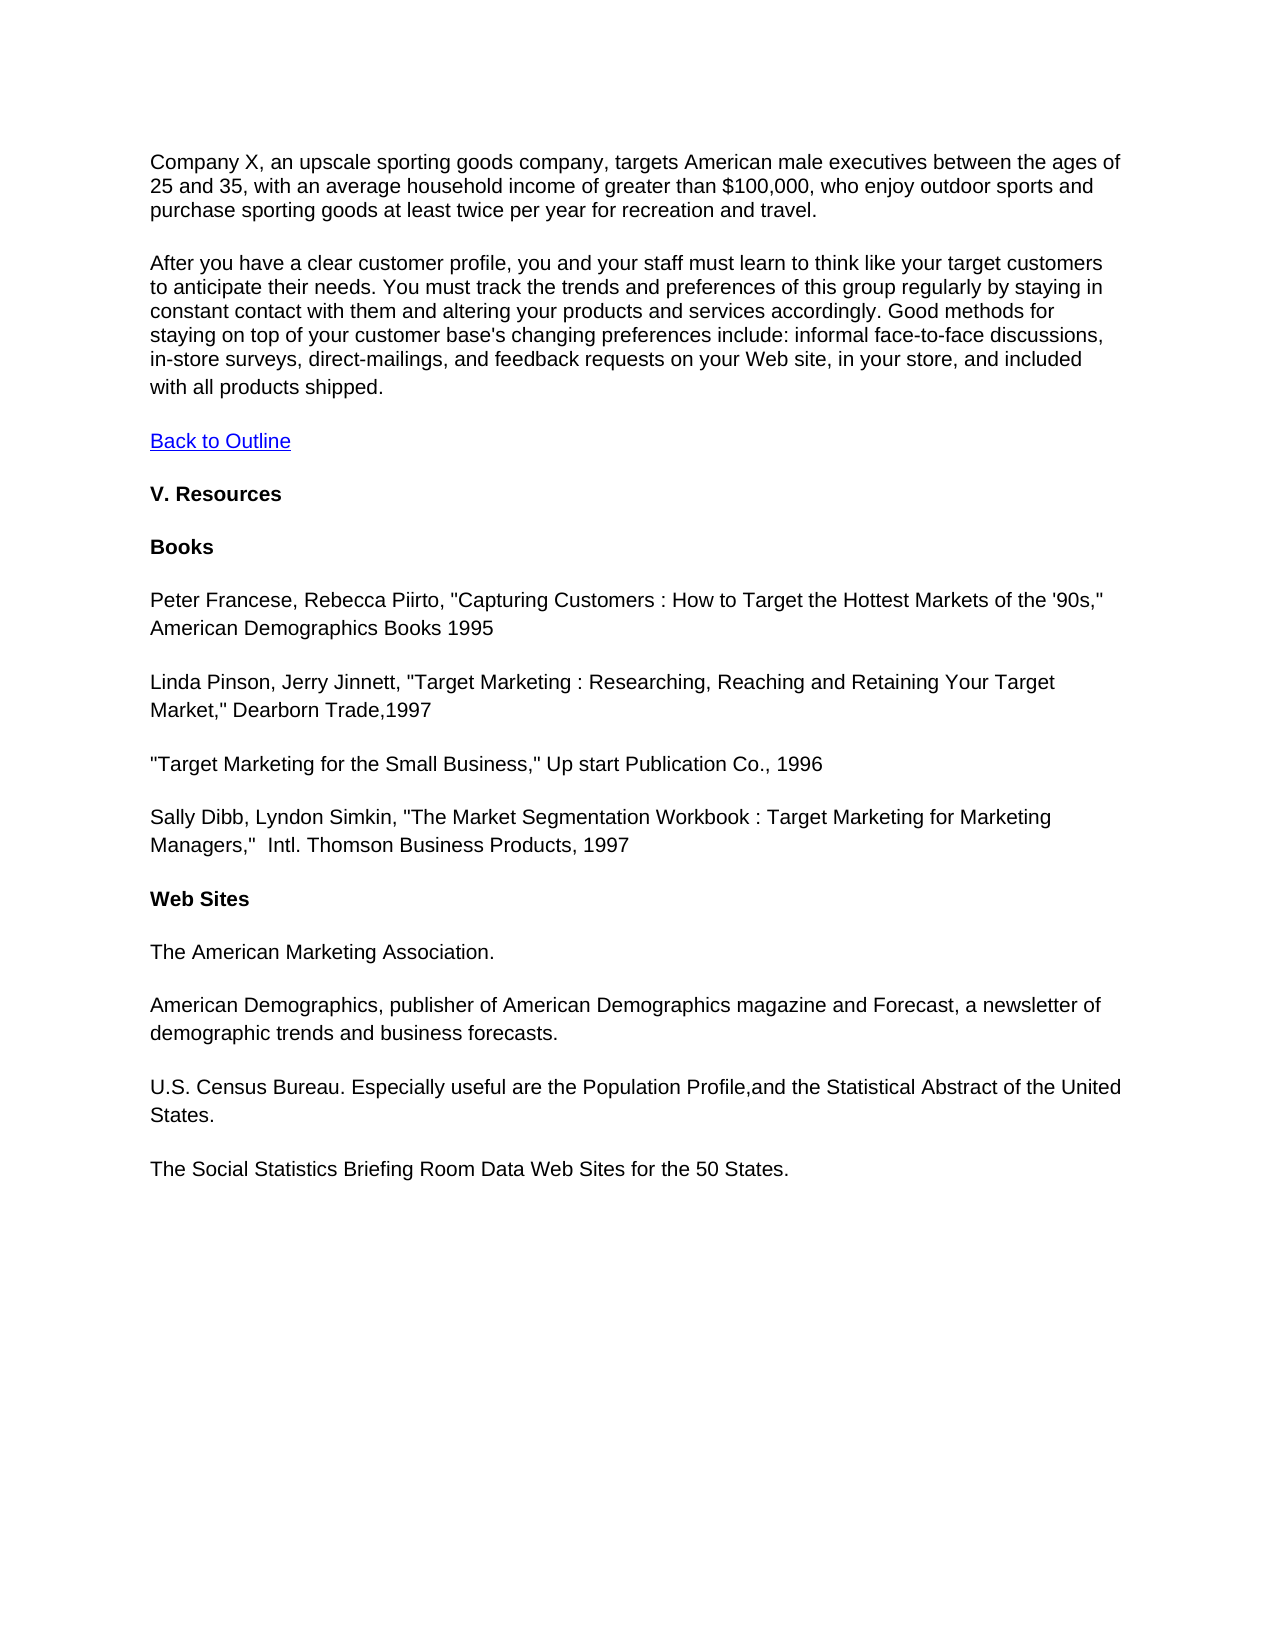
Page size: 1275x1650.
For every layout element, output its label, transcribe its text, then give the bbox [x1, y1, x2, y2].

text Web Sites [150, 887, 1125, 911]
text Linda Pinson, Jerry Jinnett, "Target Marketing : Researching, Reaching and Retaining Your Target Market," Dearborn Trade,1997 [150, 670, 1125, 723]
text Sally Dibb, Lyndon Simkin, "The Market Segmentation Workbook : Target Marketing for Marketing Managers," Intl. Thomson Business Products, 1997 [150, 805, 1125, 858]
text Peter Francese, Rebecca Piirto, "Capturing Customers : How to Target the Hottest Markets of the '90s," American Demographics Books 1995 [150, 588, 1125, 641]
text "Target Marketing for the Small Business," Up start Publication Co., 1996 [150, 752, 1125, 776]
text Back to Outline [150, 429, 1125, 453]
text U.S. Census Bureau. Especially useful are the Population Profile,and the Statistical Abstract of the United States. [150, 1075, 1125, 1128]
text V. Resources [150, 482, 1125, 506]
text Company X, an upscale sporting goods company, targets American male executives between the ages of 25 and 35, with an average household income of greater than $100,000, who enjoy outdoor sports and purchase sporting goods at least twice per year for recreation and travel. [150, 150, 1125, 222]
text The American Marketing Association. [150, 940, 1125, 964]
text American Demographics, publisher of American Demographics magazine and Forecast, a newsletter of demographic trends and business forecasts. [150, 993, 1125, 1046]
text The Social Statistics Briefing Room Data Web Sites for the 50 States. [150, 1157, 1125, 1181]
text After you have a clear customer profile, you and your staff must learn to think like your target customers to anticipate their needs. You must track the trends and preferences of this group regularly by staying in constant contact with them and altering your products and services accordingly. Good methods for staying on top of your customer base's changing preferences include: informal face-to-face discussions, in-store surveys, direct-mailings, and feedback requests on your Web site, in your store, and included with all products shipped. [150, 251, 1125, 399]
text Books [150, 535, 1125, 559]
